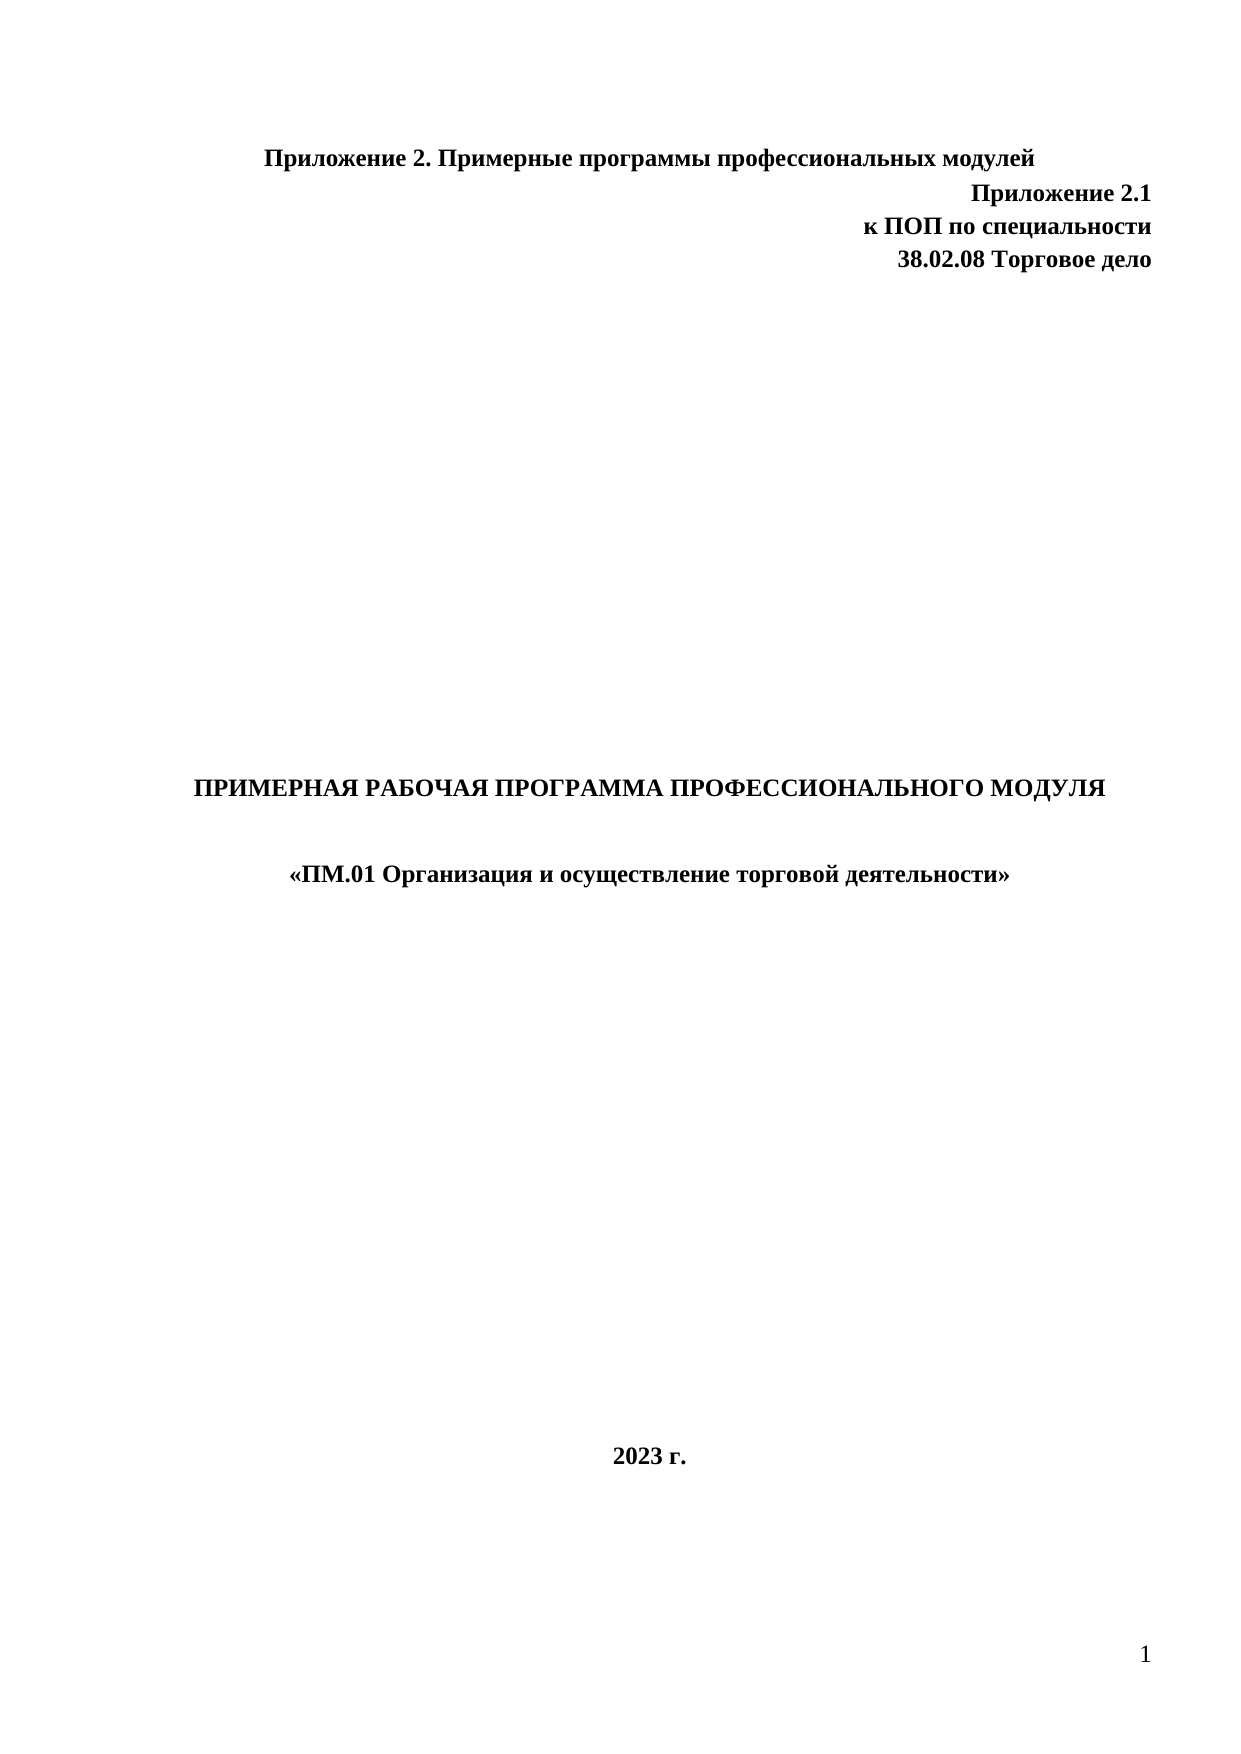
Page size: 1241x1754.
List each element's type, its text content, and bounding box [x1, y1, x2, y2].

subtitle Приложение 2. Примерные программы профессиональных модулей [148, 143, 1152, 172]
text Приложение 2.1 [148, 178, 1152, 207]
text 38.02.08 Торговое дело [148, 244, 1152, 273]
text к ПОП по специальности [148, 211, 1152, 240]
text ПРИМЕРНАЯ РАБОЧАЯ ПРОГРАММА ПРОФЕССИОНАЛЬНОГО МОДУЛЯ [148, 773, 1152, 802]
text «ПМ.01 Организация и осуществление торговой деятельности» [148, 859, 1152, 888]
text 2023 г. [148, 1441, 1152, 1470]
